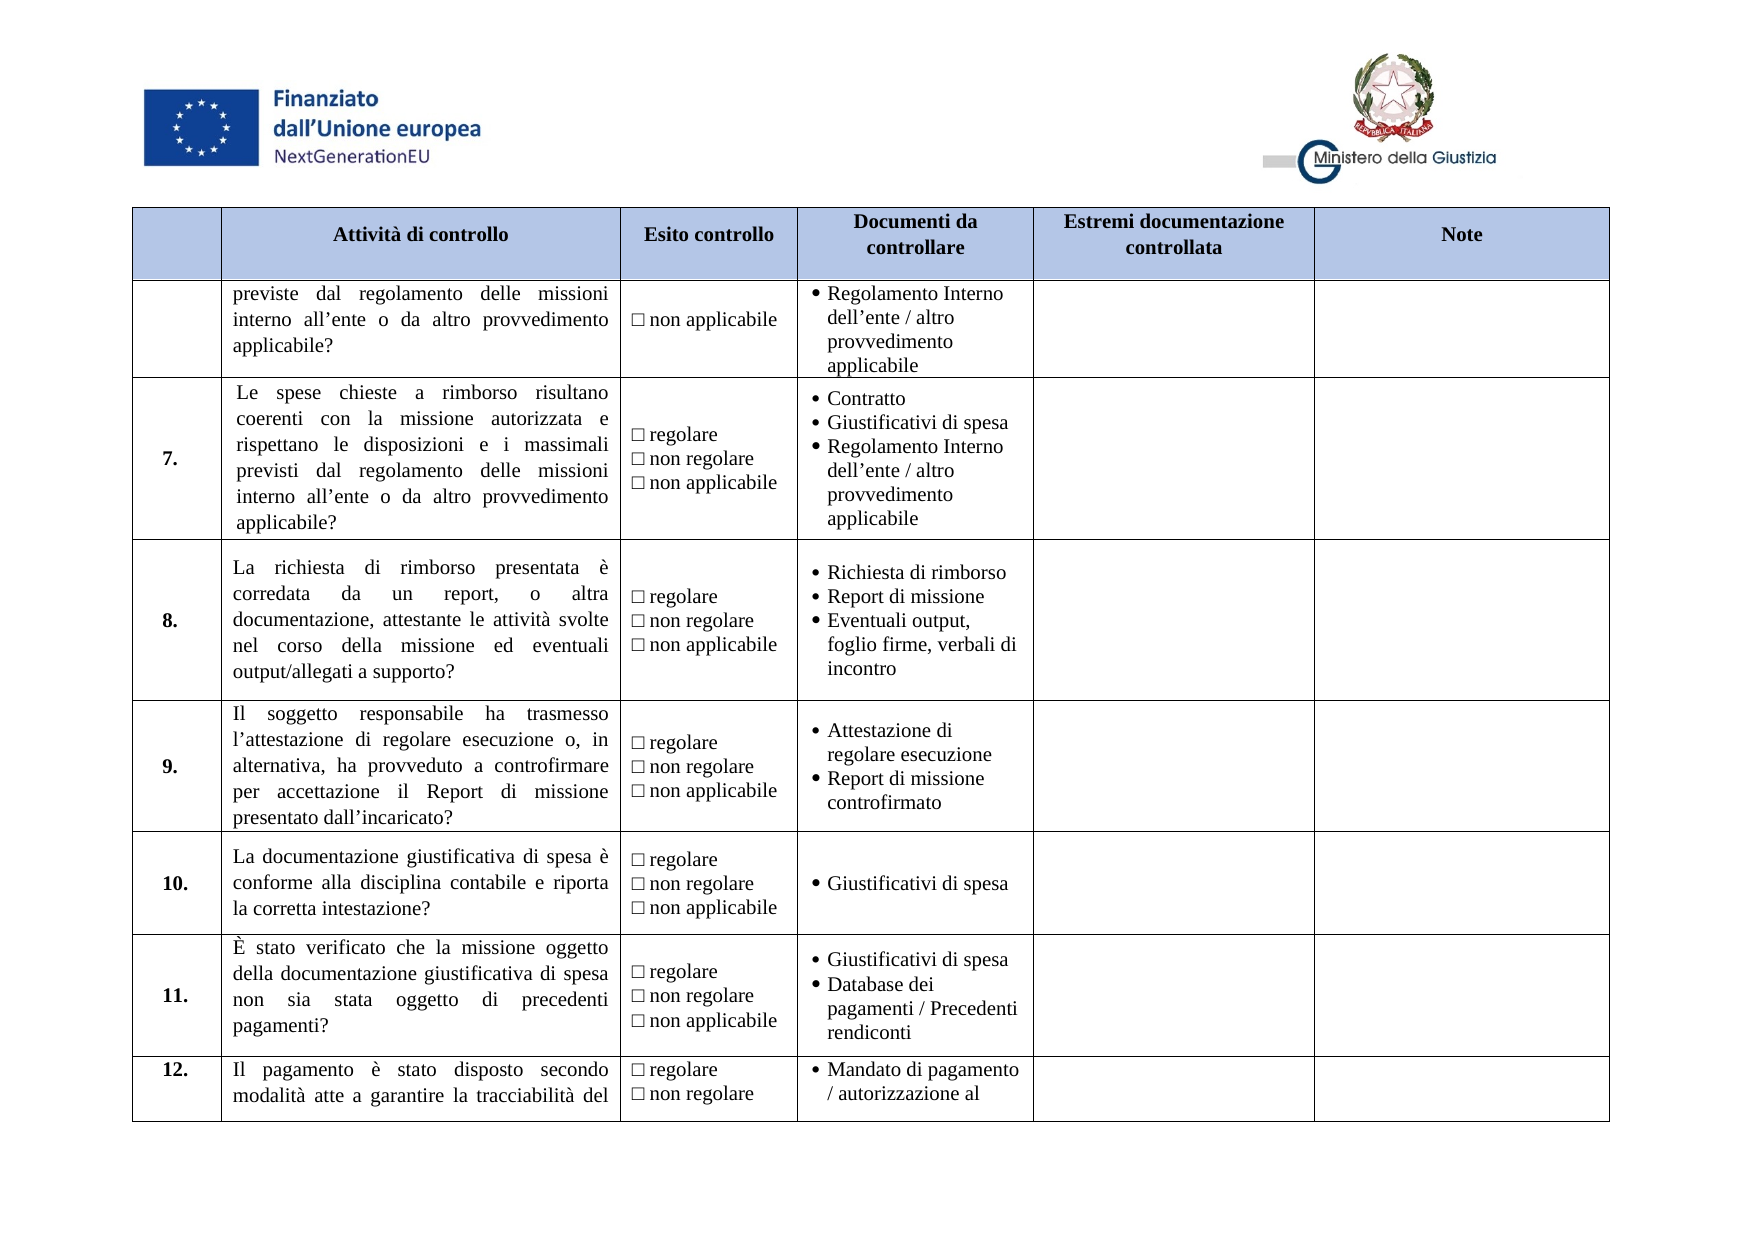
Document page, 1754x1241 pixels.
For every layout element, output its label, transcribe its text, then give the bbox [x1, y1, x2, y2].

table_cell [1034, 540, 1314, 700]
table_cell Mandato di pagamento / autorizzazione al pagamento Disposizione di pagamento [798, 1057, 1033, 1121]
table_cell [1315, 935, 1609, 1056]
table_header Attività di controllo [222, 208, 620, 279]
table_cell [1315, 281, 1609, 377]
table_cell [133, 832, 221, 934]
table_cell La richiesta di rimborso presentata è corredata da un report, o altra documentazione, attestante le attività svolte nel corso della missione ed eventuali output/allegati a supporto? [222, 540, 620, 700]
table_cell [133, 1057, 221, 1121]
picture [132, 80, 500, 176]
table_cell [1034, 935, 1314, 1056]
table_cell Giustificativi di spesa [798, 832, 1033, 934]
table_cell □ regolare □ non regolare □ non applicabile [621, 832, 797, 934]
table_header Estremi documentazione controllata [1034, 208, 1314, 279]
table_cell [1034, 701, 1314, 831]
table_cell [1315, 832, 1609, 934]
table_cell Giustificativi di spesa Database dei pagamenti / Precedenti rendiconti [798, 935, 1033, 1056]
table_cell □ regolare □ non regolare □ non applicabile [621, 281, 797, 377]
table_cell [1315, 701, 1609, 831]
table_header [133, 208, 221, 279]
table_cell Attestazione di regolare esecuzione Report di missione controfirmato [798, 701, 1033, 831]
table_cell [133, 701, 221, 831]
table_cell [1315, 378, 1609, 538]
table_header Esito controllo [621, 208, 797, 279]
table_cell [1034, 1057, 1314, 1121]
table_cell □ regolare □ non regolare □ non applicabile [621, 935, 797, 1056]
table_header Note [1315, 208, 1609, 279]
table_cell È stato verificato che la missione oggetto della documentazione giustificativa di spesa non sia stata oggetto di precedenti pagamenti? [222, 935, 620, 1056]
table_cell [1034, 281, 1314, 377]
table_cell [133, 281, 221, 377]
table_cell [1315, 1057, 1609, 1121]
table_cell Il soggetto responsabile ha trasmesso l’attestazione di regolare esecuzione o, in alternativa, ha provveduto a controfirmare per accettazione il Report di missione presentato dall’incaricato? [222, 701, 620, 831]
table_cell [133, 935, 221, 1056]
table_cell Richiesta di rimborso Report di missione Eventuali output, foglio firme, verbali di incontro [798, 540, 1033, 700]
table_cell □ regolare □ non regolare □ non applicabile [621, 701, 797, 831]
table_cell [1315, 540, 1609, 700]
table_cell □ regolare □ non regolare □ non applicabile [621, 540, 797, 700]
table_cell [133, 540, 221, 700]
table_cell [1034, 378, 1314, 538]
table_cell □ regolare □ non regolare □ non applicabile [621, 1057, 797, 1121]
table_cell [1034, 832, 1314, 934]
table_header Documenti da controllare [798, 208, 1033, 279]
table_cell Contratto Giustificativi di spesa Regolamento Interno dell’ente / altro provvedimento applicabile [798, 281, 1033, 377]
table_cell Le spese chieste a rimborso risultano coerenti con la missione autorizzata e rispettano le disposizioni e i massimali previsti dal regolamento delle missioni interno all’ente o da altro provvedimento applicabile? [222, 378, 620, 538]
table_cell Il pagamento è stato disposto secondo modalità atte a garantire la tracciabilità del flusso finanziario? [222, 1057, 620, 1121]
picture [1200, 41, 1605, 207]
table_cell La documentazione giustificativa di spesa è conforme alla disciplina contabile e riporta la corretta intestazione? [222, 832, 620, 934]
table_cell □ regolare □ non regolare □ non applicabile [621, 378, 797, 538]
table_cell Contratto Giustificativi di spesa Regolamento Interno dell’ente / altro provvedimento applicabile [798, 378, 1033, 538]
table_cell [133, 378, 221, 538]
